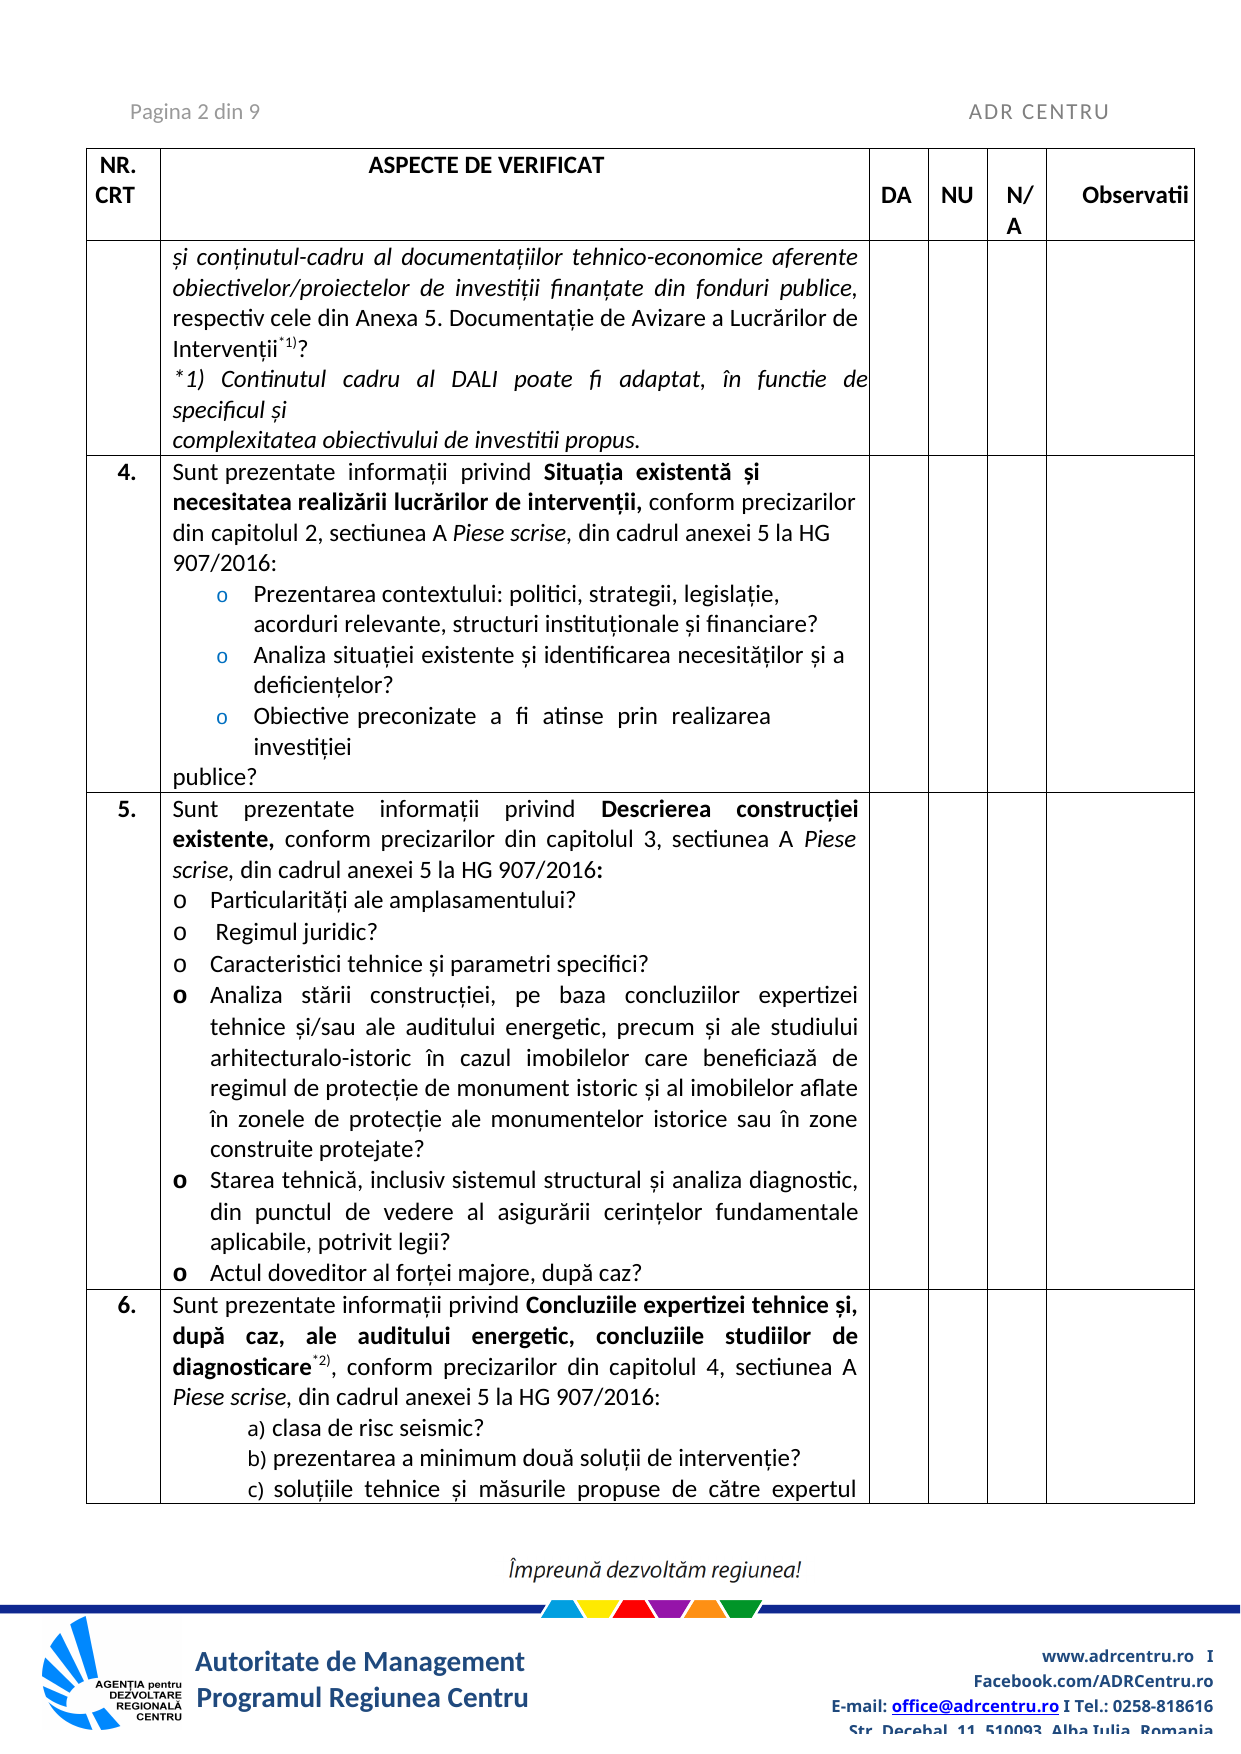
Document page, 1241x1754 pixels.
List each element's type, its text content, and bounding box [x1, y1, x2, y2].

table_cell Sunt prezentate informații privind Descrierea construcţiei existente, conform precizarilor din capitolul 3, sectiunea A Piese scrise, din cadrul anexei 5 la HG 907/2016: Particularităţi ale amplasamentului? Regimul juridic? Caracteristici tehnice şi parametri specifici? Analiza stării construcţiei, pe baza concluziilor expertizei tehnice şi/sau ale auditului energetic, precum şi ale studiului arhitecturalo-istoric în cazul imobilelor care beneficiază de regimul de protecţie de monument istoric şi al imobilelor aflate în zonele de protecţie ale monumentelor istorice sau în zone construite protejate? Starea tehnică, inclusiv sistemul structural şi analiza diagnostic, din punctul de vedere al asigurării cerinţelor fundamentale aplicabile, potrivit legii? Actul doveditor al forţei majore, după caz? [161, 793, 869, 1289]
picture [0, 1600, 550, 1730]
table_header ASPECTE DE VERIFICAT [161, 149, 869, 240]
table_header NU [929, 149, 987, 240]
table_cell [929, 241, 987, 455]
table_header NR. CRT [87, 149, 160, 240]
table_cell [988, 1290, 1046, 1503]
table_cell [929, 456, 987, 792]
table_cell [87, 793, 160, 1289]
table_cell [1047, 793, 1194, 1289]
table_cell [988, 241, 1046, 455]
table_cell [988, 456, 1046, 792]
table_cell Sunt prezentate informații privind Situaţia existentă şi necesitatea realizării lucrărilor de intervenţii, conform precizarilor din capitolul 2, sectiunea A Piese scrise, din cadrul anexei 5 la HG 907/2016: Prezentarea contextului: politici, strategii, legislaţie, acorduri relevante, structuri instituţionale şi financiare? Analiza situaţiei existente şi identificarea necesităţilor şi a deficienţelor? Obiective preconizate a fi atinse prin realizarea investiţiei publice? [161, 456, 869, 792]
table_header DA [870, 149, 928, 240]
table_cell [870, 241, 928, 455]
table_cell [870, 1290, 928, 1503]
table_cell [870, 456, 928, 792]
table_cell [87, 456, 160, 792]
table_cell [1047, 241, 1194, 455]
table_cell [988, 793, 1046, 1289]
table_header N/A [988, 149, 1046, 240]
table_cell [929, 1290, 987, 1503]
table_cell [929, 793, 987, 1289]
picture [574, 1600, 1241, 1618]
table_cell [1047, 456, 1194, 792]
picture [495, 1556, 814, 1583]
table_header Observatii [1047, 149, 1194, 240]
table_cell [87, 241, 160, 455]
table_cell [870, 793, 928, 1289]
table_cell [1047, 1290, 1194, 1503]
table_cell [87, 1290, 160, 1503]
